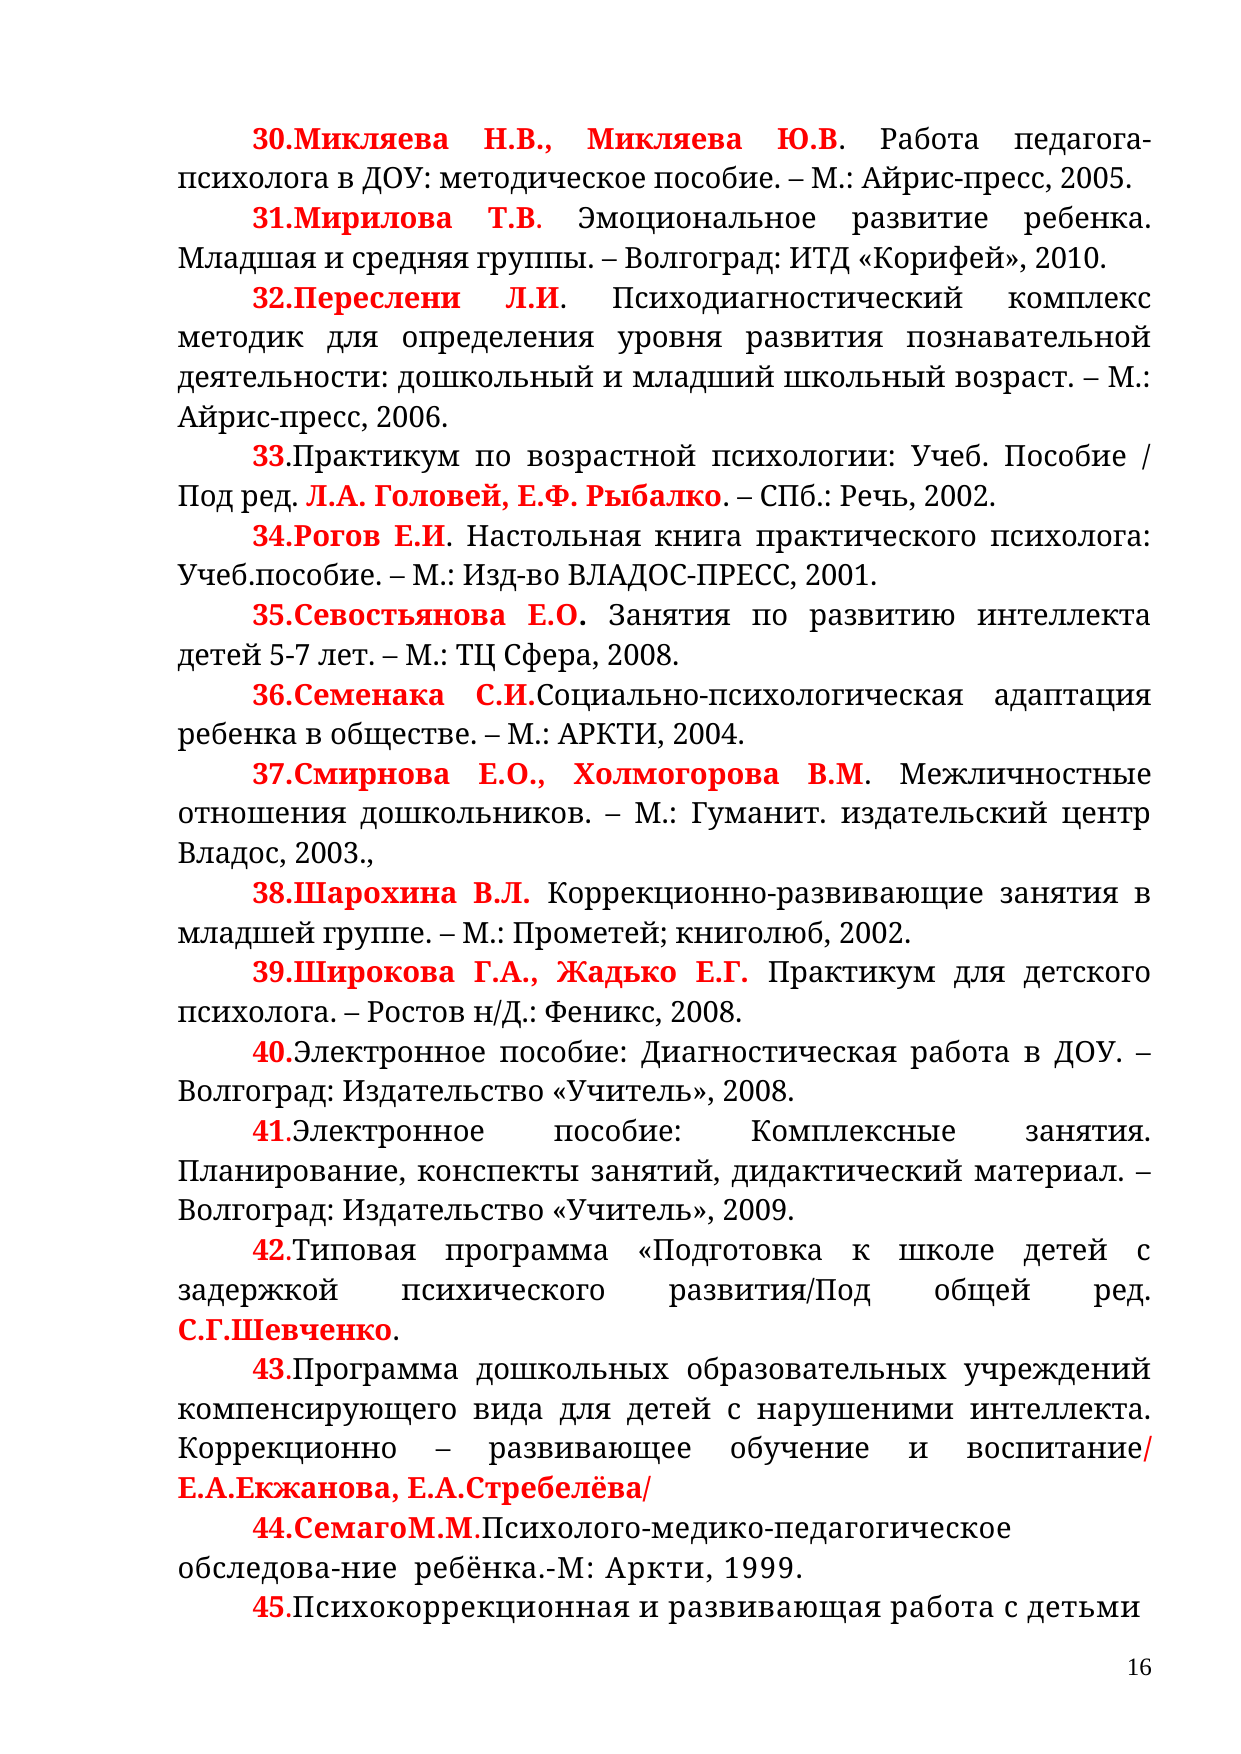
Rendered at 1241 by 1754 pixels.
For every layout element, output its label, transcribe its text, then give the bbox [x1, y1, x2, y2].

text 45.Психокоррекционная и развивающая работа с детьми [177, 1587, 1152, 1626]
text 31.Мирилова Т.В. Эмоциональное развитие ребенка. Младшая и средняя группы. – Волгоград: ИТД «Корифей», 2010. [177, 197, 1152, 277]
text 40.Электронное пособие: Диагностическая работа в ДОУ. – Волгоград: Издательство «Учитель», 2008. [177, 1031, 1152, 1110]
text 34.Рогов Е.И. Настольная книга практического психолога: Учеб.пособие. – М.: Изд-во ВЛАДОС-ПРЕСС, 2001. [177, 515, 1152, 594]
text 32.Переслени Л.И. Психодиагностический комплекс методик для определения уровня развития познавательной деятельности: дошкольный и младший школьный возраст. – М.: Айрис-пресс, 2006. [177, 277, 1152, 436]
text 33.Практикум по возрастной психологии: Учеб. Пособие / Под ред. Л.А. Головей, Е.Ф. Рыбалко. – СПб.: Речь, 2002. [177, 436, 1152, 515]
text 42.Типовая программа «Подготовка к школе детей с задержкой психического развития/Под общей ред. С.Г.Шевченко. [177, 1229, 1152, 1348]
text 35.Севостьянова Е.О. Занятия по развитию интеллекта детей 5-7 лет. – М.: ТЦ Сфера, 2008. [177, 594, 1152, 674]
text 41.Электронное пособие: Комплексные занятия. Планирование, конспекты занятий, дидактический материал. – Волгоград: Издательство «Учитель», 2009. [177, 1110, 1152, 1229]
text 37.Смирнова Е.О., Холмогорова В.М. Межличностные отношения дошкольников. – М.: Гуманит. издательский центр Владос, 2003., [177, 753, 1152, 872]
text 30.Микляева Н.В., Микляева Ю.В. Работа педагога-психолога в ДОУ: методическое пособие. – М.: Айрис-пресс, 2005. [177, 118, 1152, 197]
text 39.Широкова Г.А., Жадько Е.Г. Практикум для детского психолога. – Ростов н/Д.: Феникс, 2008. [177, 952, 1152, 1031]
text 36.Семенака С.И.Социально-психологическая адаптация ребенка в обществе. – М.: АРКТИ, 2004. [177, 674, 1152, 753]
text 44.СемагоМ.М.Психолого-медико-педагогическое обследова-ние ребёнка.-М: Аркти, 1999. [177, 1507, 1152, 1587]
text 38.Шарохина В.Л. Коррекционно-развивающие занятия в младшей группе. – М.: Прометей; книголюб, 2002. [177, 872, 1152, 952]
text 43.Программа дошкольных образовательных учреждений компенсирующего вида для детей с нарушеними интеллекта. Коррекционно – развивающее обучение и воспитание/ Е.А.Екжанова, Е.А.Стребелёва/ [177, 1348, 1152, 1507]
